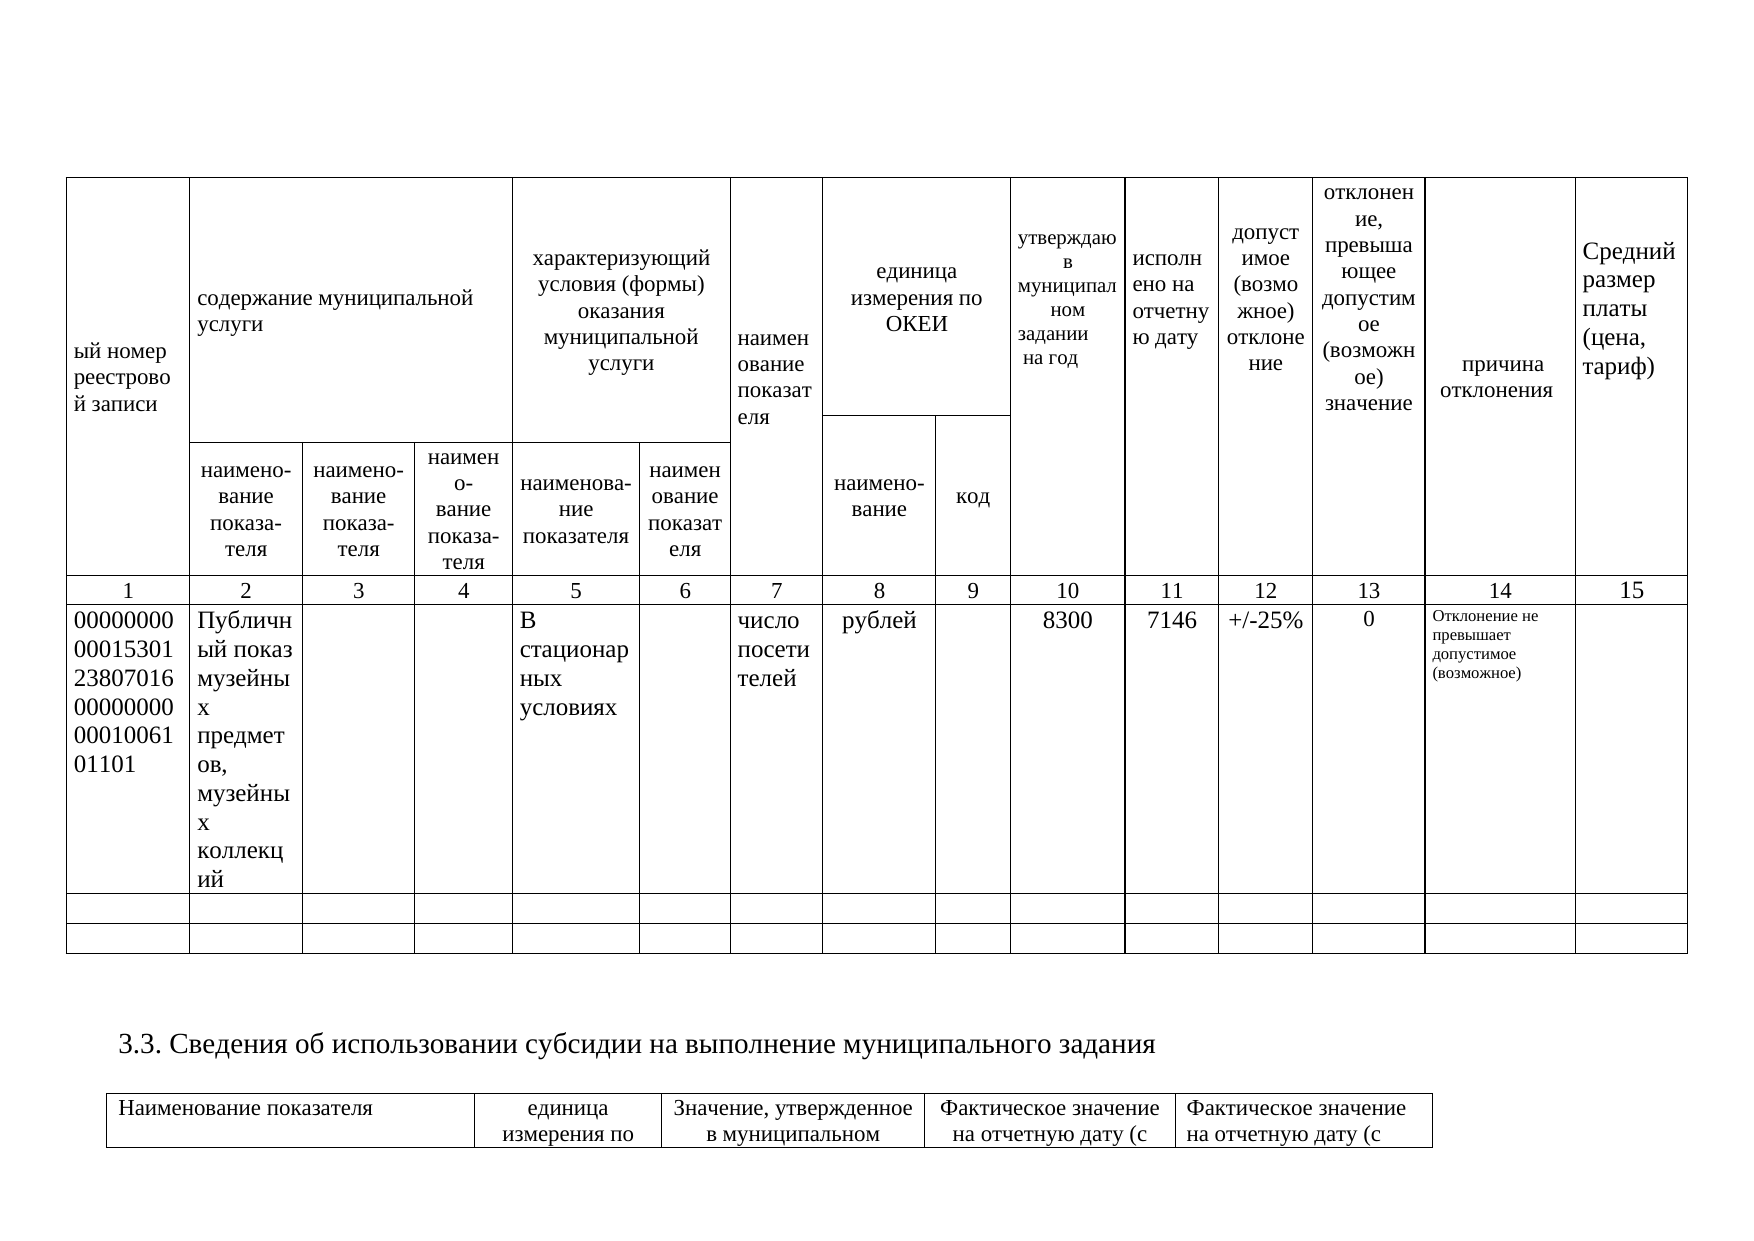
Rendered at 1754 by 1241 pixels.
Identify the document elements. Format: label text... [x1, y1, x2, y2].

table_cell [1426, 924, 1575, 952]
table_cell [1576, 924, 1687, 952]
table_cell [731, 924, 822, 952]
table_cell [303, 894, 414, 923]
table_cell причина отклонения [1426, 178, 1575, 574]
table_cell [1219, 894, 1312, 923]
table_cell [1011, 924, 1124, 952]
table_cell [1011, 415, 1124, 574]
table_cell [1011, 894, 1124, 923]
table_cell 13 [1313, 576, 1424, 604]
table_cell [1126, 924, 1218, 952]
table_cell [415, 924, 512, 952]
table_cell [1313, 894, 1424, 923]
table_cell единица измерения по ОКЕИ [823, 178, 1010, 415]
table_cell [936, 894, 1010, 923]
table_cell [1426, 894, 1575, 923]
table_cell [67, 924, 189, 952]
table_cell [1219, 415, 1312, 574]
table_cell допустимое (возможное) отклонение [1219, 178, 1312, 415]
table_cell [640, 894, 730, 923]
table_cell [513, 894, 639, 923]
table_cell наимено- вание показа-теля [303, 443, 414, 574]
table_cell [1313, 924, 1424, 952]
table_cell [823, 924, 935, 952]
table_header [925, 1094, 1175, 1147]
table_cell отклонение, превышающее допустимое (возможное) значение [1313, 178, 1424, 415]
table_cell 8 [823, 576, 935, 604]
table_cell наименование показателя [640, 443, 730, 574]
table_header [662, 1094, 924, 1147]
table_cell [415, 605, 512, 893]
table_cell 11 [1126, 576, 1218, 604]
table_cell Публичный показ музейных предметов, музейных коллекций [190, 605, 302, 893]
table_cell наимено- вание показа-теля [415, 443, 512, 574]
table_cell Отклонение не превышает допустимое (возможное) [1426, 605, 1575, 893]
table_cell 7146 [1126, 605, 1218, 893]
table_cell код [936, 416, 1010, 574]
table_cell 12 [1219, 576, 1312, 604]
table_cell исполнено на отчетную дату [1126, 178, 1218, 415]
table_cell [936, 924, 1010, 952]
table_cell [303, 605, 414, 893]
table_cell [1126, 415, 1218, 574]
table_cell [731, 894, 822, 923]
table_cell [936, 605, 1010, 893]
table_cell [415, 894, 512, 923]
table_cell наимено-вание [823, 416, 935, 574]
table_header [67, 178, 189, 574]
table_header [1176, 1094, 1432, 1147]
table_cell [640, 924, 730, 952]
table_cell [190, 894, 302, 923]
table_cell 6 [640, 576, 730, 604]
table_cell [67, 894, 189, 923]
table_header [1576, 178, 1687, 574]
table_cell [1126, 894, 1218, 923]
table_cell 1 [67, 576, 189, 604]
table_cell +/-25% [1219, 605, 1312, 893]
table_cell 8300 [1011, 605, 1124, 893]
table_cell наименова-ние показателя [513, 443, 639, 574]
table_cell [303, 924, 414, 952]
table_cell наимено- вание показа-теля [190, 443, 302, 574]
table_cell 14 [1426, 576, 1575, 604]
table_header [107, 1094, 474, 1147]
table_cell 9 [936, 576, 1010, 604]
table_cell [640, 605, 730, 893]
table_cell [1219, 924, 1312, 952]
table_cell 7 [731, 576, 822, 604]
table_cell 2 [190, 576, 302, 604]
table_cell [1576, 894, 1687, 923]
table_cell В стационарных условиях [513, 605, 639, 893]
table_cell 15 [1576, 576, 1687, 604]
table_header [190, 178, 512, 442]
table_cell наименование показателя [731, 178, 822, 574]
table_cell 0 [1313, 605, 1424, 893]
table_cell [1576, 605, 1687, 893]
text 3.3. Сведения об использовании субсидии на выполнение муниципального задания [118, 1026, 1636, 1059]
table_cell 5 [513, 576, 639, 604]
table_cell 4 [415, 576, 512, 604]
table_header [513, 178, 730, 442]
table_cell 3 [303, 576, 414, 604]
table_cell [513, 924, 639, 952]
table_cell рублей [823, 605, 935, 893]
table_cell число посетителей [731, 605, 822, 893]
table_cell [190, 924, 302, 952]
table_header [475, 1094, 661, 1147]
table_cell 10 [1011, 576, 1124, 604]
table_cell утверждаю в муниципал ном задании на год [1011, 178, 1124, 415]
table_cell [1313, 415, 1424, 574]
table_cell 000000000001530123807016000000000001006101101 [67, 605, 189, 893]
table_cell [823, 894, 935, 923]
